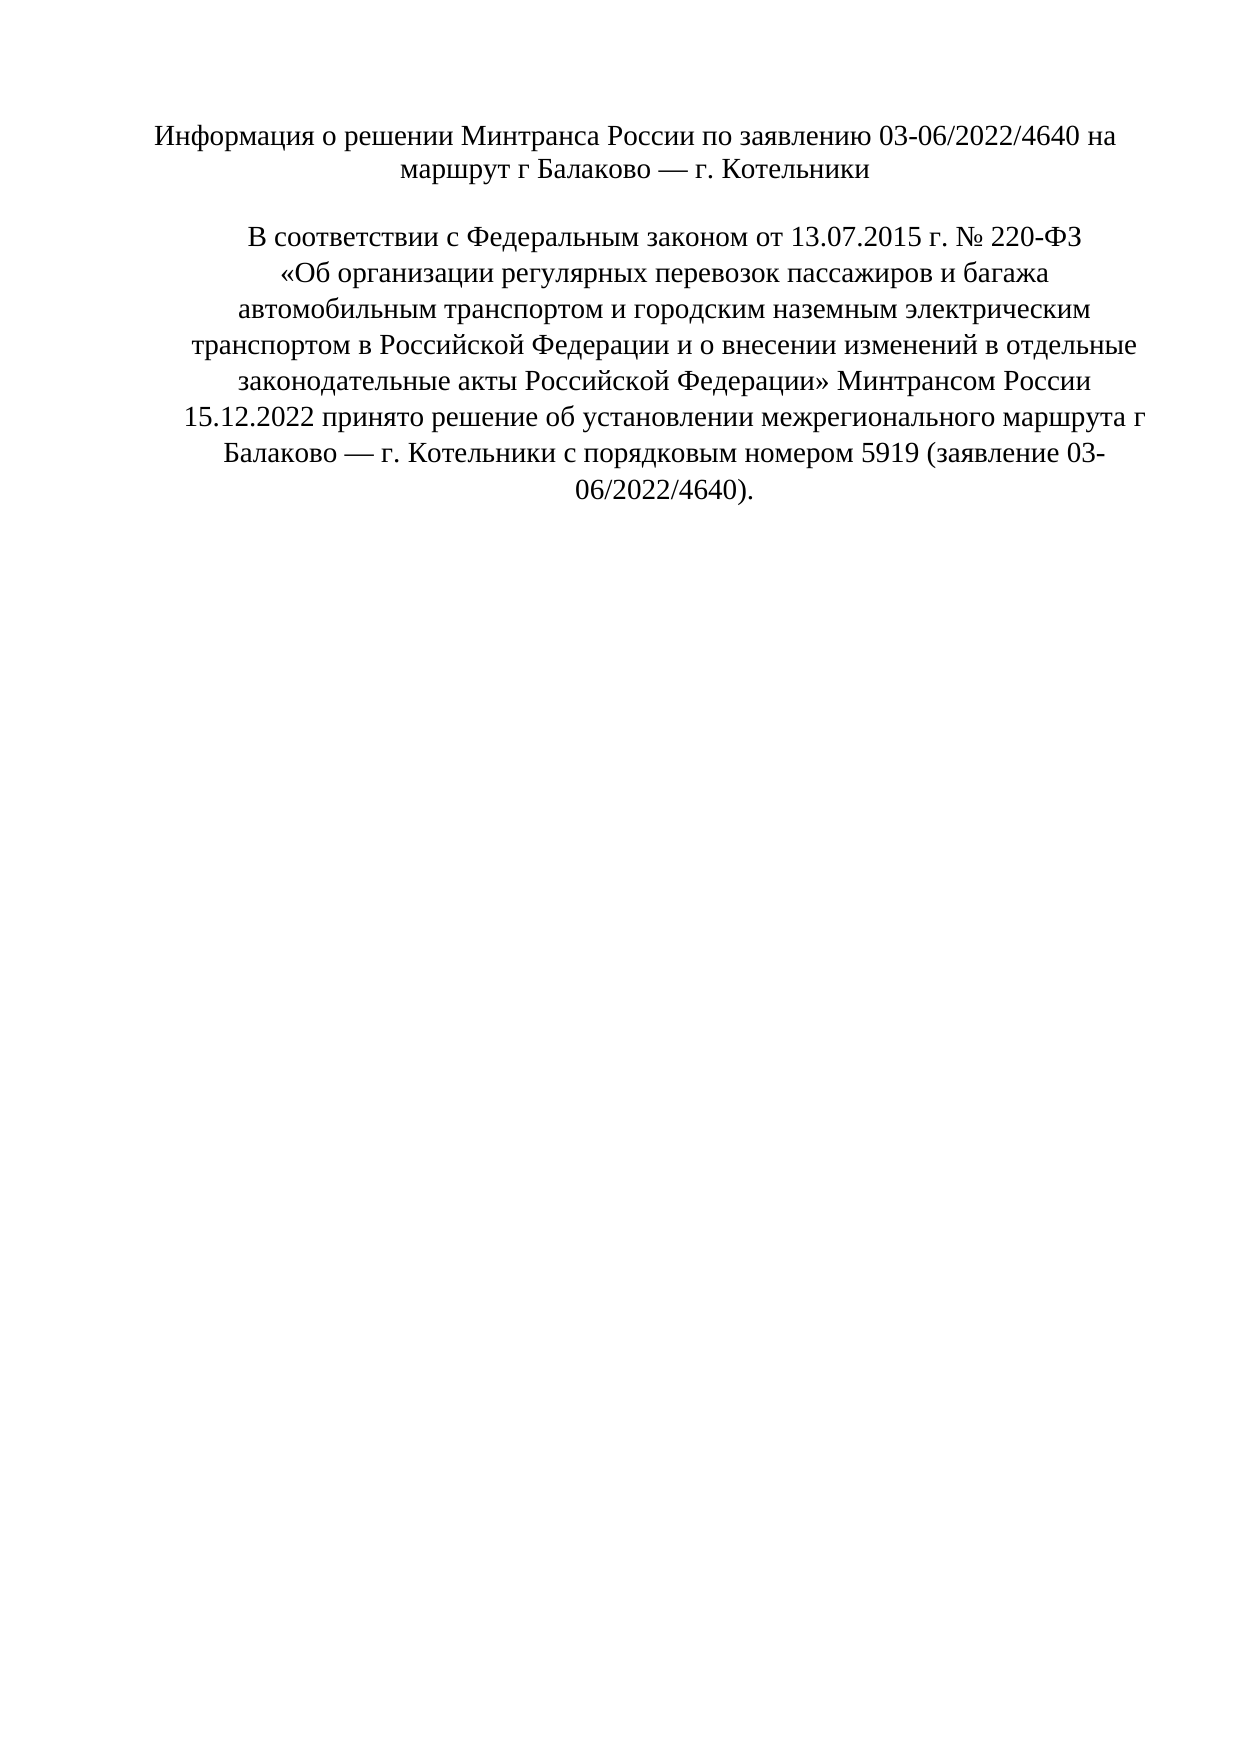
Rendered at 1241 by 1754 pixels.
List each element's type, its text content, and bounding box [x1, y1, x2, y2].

text Информация о решении Минтранса России по заявлению 03-06/2022/4640 на маршрут г Балаково — г. Котельники [118, 118, 1152, 185]
text В соответствии с Федеральным законом от 13.07.2015 г. № 220-ФЗ «Об организации регулярных перевозок пассажиров и багажа автомобильным транспортом и городским наземным электрическим транспортом в Российской Федерации и о внесении изменений в отдельные законодательные акты Российской Федерации» Минтрансом России 15.12.2022 принято решение об установлении межрегионального маршрута г Балаково — г. Котельники с порядковым номером 5919 (заявление 03-06/2022/4640). [177, 219, 1152, 505]
